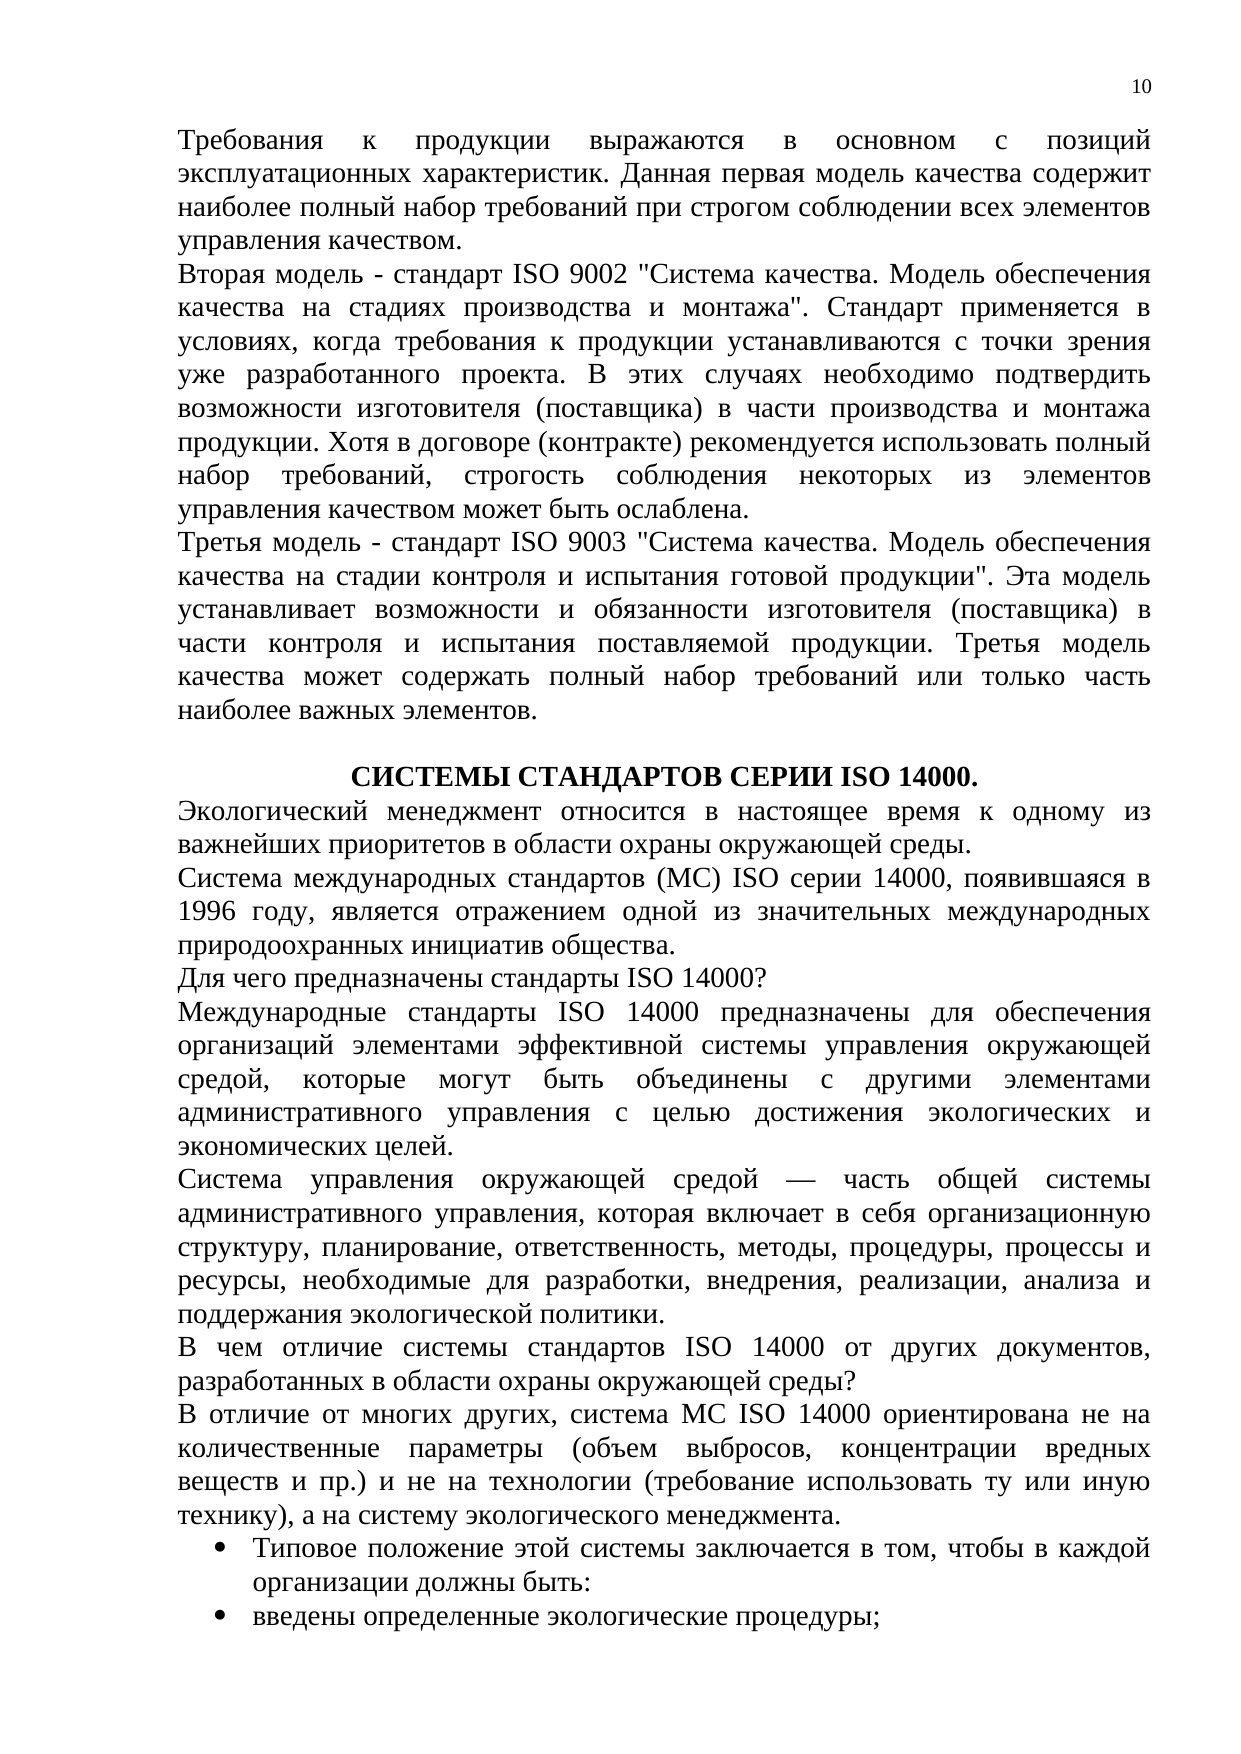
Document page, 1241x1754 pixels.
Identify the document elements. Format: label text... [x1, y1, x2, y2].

text Для чего предназначены стандарты ISO 14000? [177, 960, 1152, 994]
text В отличие от многих других, система МС ISO 14000 ориентирована не на количественные параметры (объем выбросов, концентрации вредных веществ и пр.) и не на технологии (требование использовать ту или иную технику), а на систему экологического менеджмента. [177, 1396, 1152, 1531]
list введены определенные экологические процедуры; [215, 1598, 1152, 1631]
text Система управления окружающей средой — часть общей системы административного управления, которая включает в себя организационную структуру, планирование, ответственность, методы, процедуры, процессы и ресурсы, необходимые для разработки, внедрения, реализации, анализа и поддержания экологической политики. [177, 1162, 1152, 1329]
list Типовое положение этой системы заключается в том, чтобы в каждой организации должны быть: [215, 1531, 1152, 1598]
text Международные стандарты ISO 14000 предназначены для обеспечения организаций элементами эффективной системы управления окружающей средой, которые могут быть объединены с другими элементами административного управления с целью достижения экологических и экономических целей. [177, 994, 1152, 1162]
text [177, 122, 1152, 256]
text В чем отличие системы стандартов ISO 14000 от других документов, разработанных в области охраны окружающей среды? [177, 1329, 1152, 1396]
text Третья модель - стандарт ISO 9003 "Система качества. Модель обеспечения качества на стадии контроля и испытания готовой продукции". Эта модель устанавливает возможности и обязанности изготовителя (поставщика) в части контроля и испытания поставляемой продукции. Третья модель качества может содержать полный набор требований или только часть наиболее важных элементов. [177, 524, 1152, 726]
text Система международных стандартов (МС) ISO серии 14000, появившаяся в 1996 году, является отражением одной из значительных международных природоохранных инициатив общества. [177, 860, 1152, 960]
text СИСТЕМЫ СТАНДАРТОВ СЕРИИ ISO 14000. [177, 759, 1152, 793]
text Вторая модель - стандарт ISO 9002 "Система качества. Модель обеспечения качества на стадиях производства и монтажа". Стандарт применяется в условиях, когда требования к продукции устанавливаются с точки зрения уже разработанного проекта. В этих случаях необходимо подтвердить возможности изготовителя (поставщика) в части производства и монтажа продукции. Хотя в договоре (контракте) рекомендуется использовать полный набор требований, строгость соблюдения некоторых из элементов управления качеством может быть ослаблена. [177, 256, 1152, 524]
text Экологический менеджмент относится в настоящее время к одному из важнейших приоритетов в области охраны окружающей среды. [177, 793, 1152, 860]
